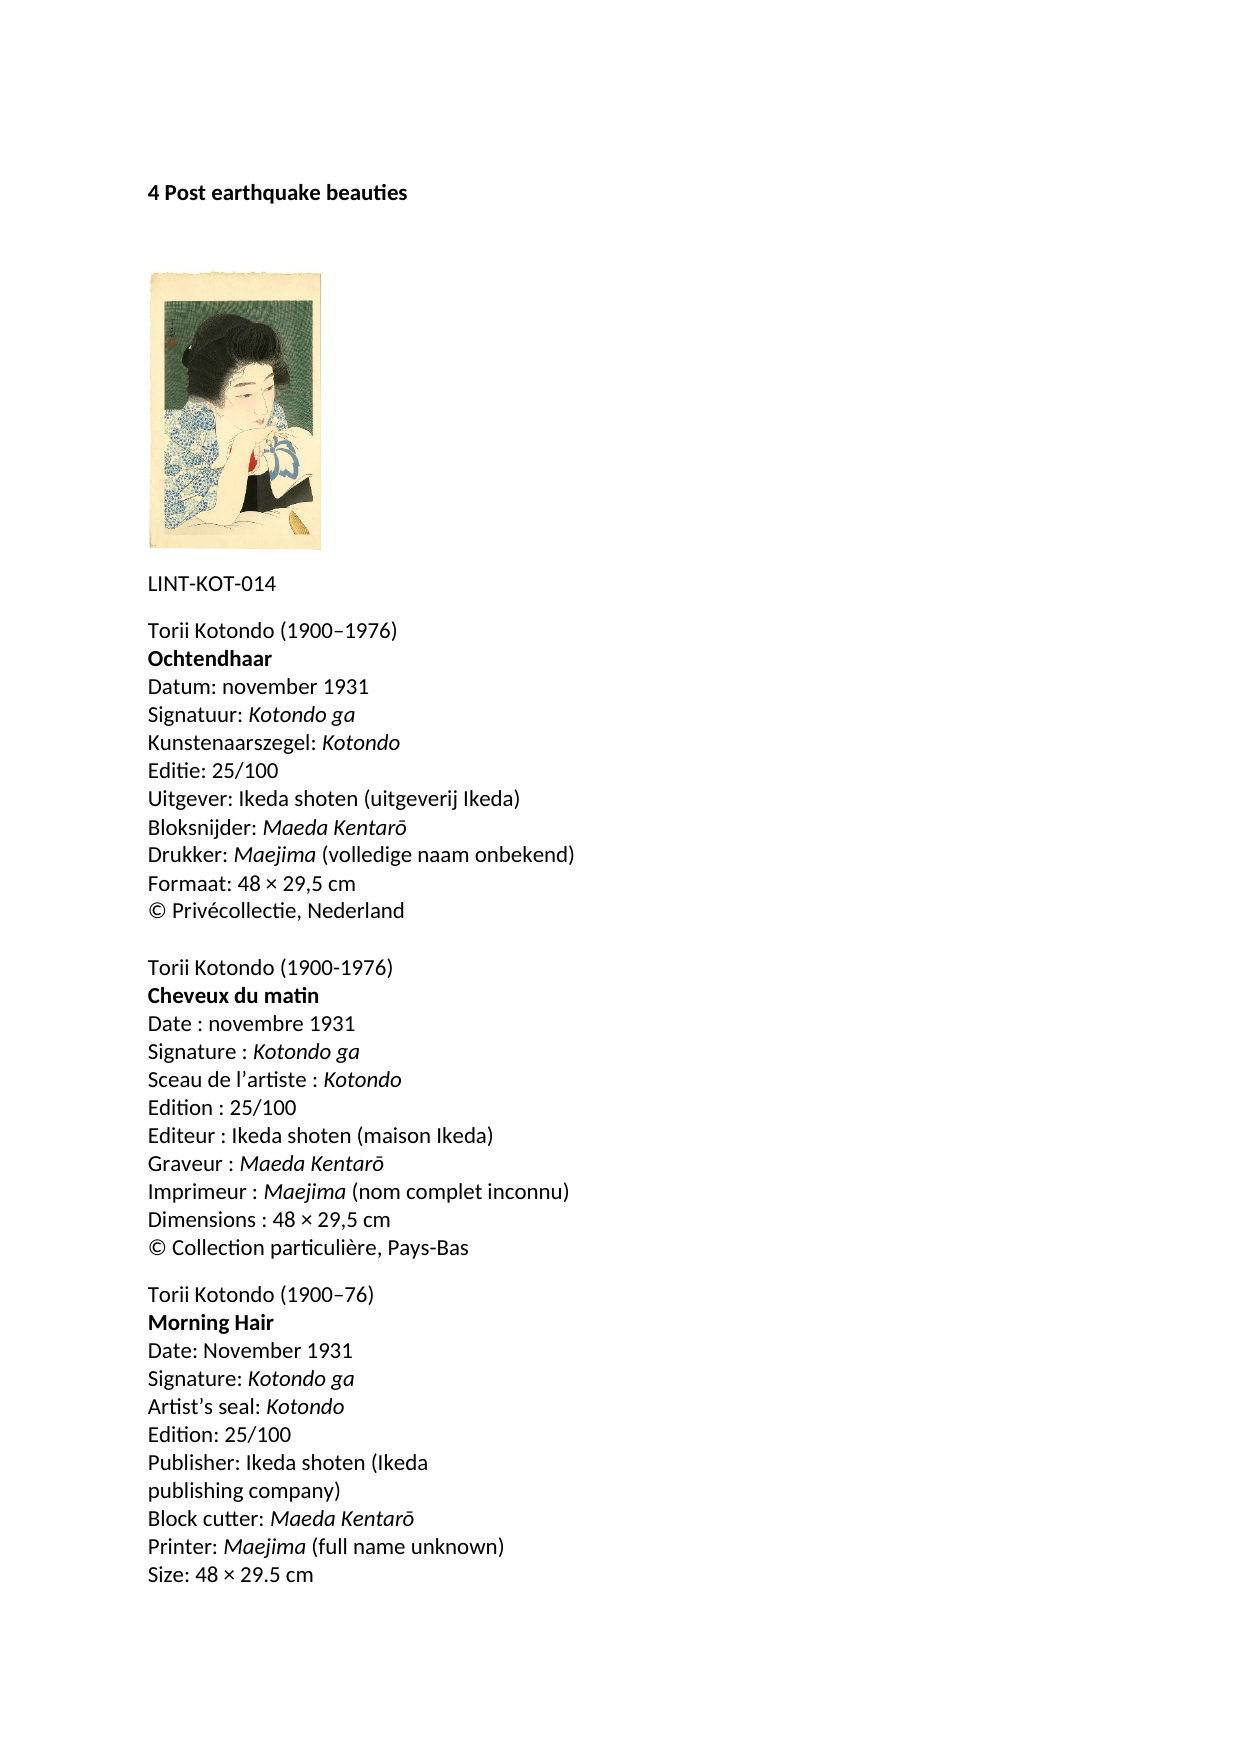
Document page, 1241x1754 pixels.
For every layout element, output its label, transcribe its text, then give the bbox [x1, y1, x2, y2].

text Publisher: Ikeda shoten (Ikeda [148, 1448, 1093, 1476]
text Graveur : Maeda Kentarō [148, 1149, 1093, 1177]
text Signature : Kotondo ga [148, 1037, 1093, 1065]
text Signatuur: Kotondo ga [148, 701, 1093, 728]
text publishing company) [148, 1476, 1093, 1504]
text Edition: 25/100 [148, 1420, 1093, 1448]
text Date : novembre 1931 [148, 1009, 1093, 1037]
text Editie: 25/100 [148, 757, 1093, 784]
text Signature: Kotondo ga [148, 1364, 1093, 1392]
text Torii Kotondo (1900–76) [148, 1280, 1093, 1308]
text Kunstenaarszegel: Kotondo [148, 728, 1093, 757]
text Edition : 25/100 [148, 1093, 1093, 1121]
text Printer: Maejima (full name unknown) [148, 1532, 1093, 1560]
text © Collection particulière, Pays-Bas [148, 1233, 1093, 1261]
text Formaat: 48 × 29,5 cm [148, 869, 1093, 897]
picture [147, 271, 322, 551]
text Torii Kotondo (1900-1976) [148, 953, 1093, 981]
text Cheveux du matin [148, 981, 1093, 1009]
text Date: November 1931 [148, 1336, 1093, 1364]
text Artist’s seal: Kotondo [148, 1392, 1093, 1420]
text Bloksnijder: Maeda Kentarō [148, 813, 1093, 841]
text Imprimeur : Maejima (nom complet inconnu) [148, 1177, 1093, 1205]
text © Privécollectie, Nederland [148, 897, 1093, 925]
text Size: 48 × 29.5 cm [148, 1560, 1093, 1588]
text Torii Kotondo (1900–1976) [148, 616, 1093, 644]
text Datum: november 1931 [148, 672, 1093, 701]
text Uitgever: Ikeda shoten (uitgeverij Ikeda) [148, 784, 1093, 813]
text LINT-KOT-014 [148, 569, 1093, 598]
text 4 Post earthquake beauties [148, 148, 1093, 206]
text Ochtendhaar [148, 644, 1093, 672]
text Dimensions : 48 × 29,5 cm [148, 1205, 1093, 1233]
text Editeur : Ikeda shoten (maison Ikeda) [148, 1121, 1093, 1149]
text Drukker: Maejima (volledige naam onbekend) [148, 841, 1093, 869]
text Morning Hair [148, 1308, 1093, 1336]
text Sceau de l’artiste : Kotondo [148, 1065, 1093, 1093]
text Block cutter: Maeda Kentarō [148, 1504, 1093, 1532]
